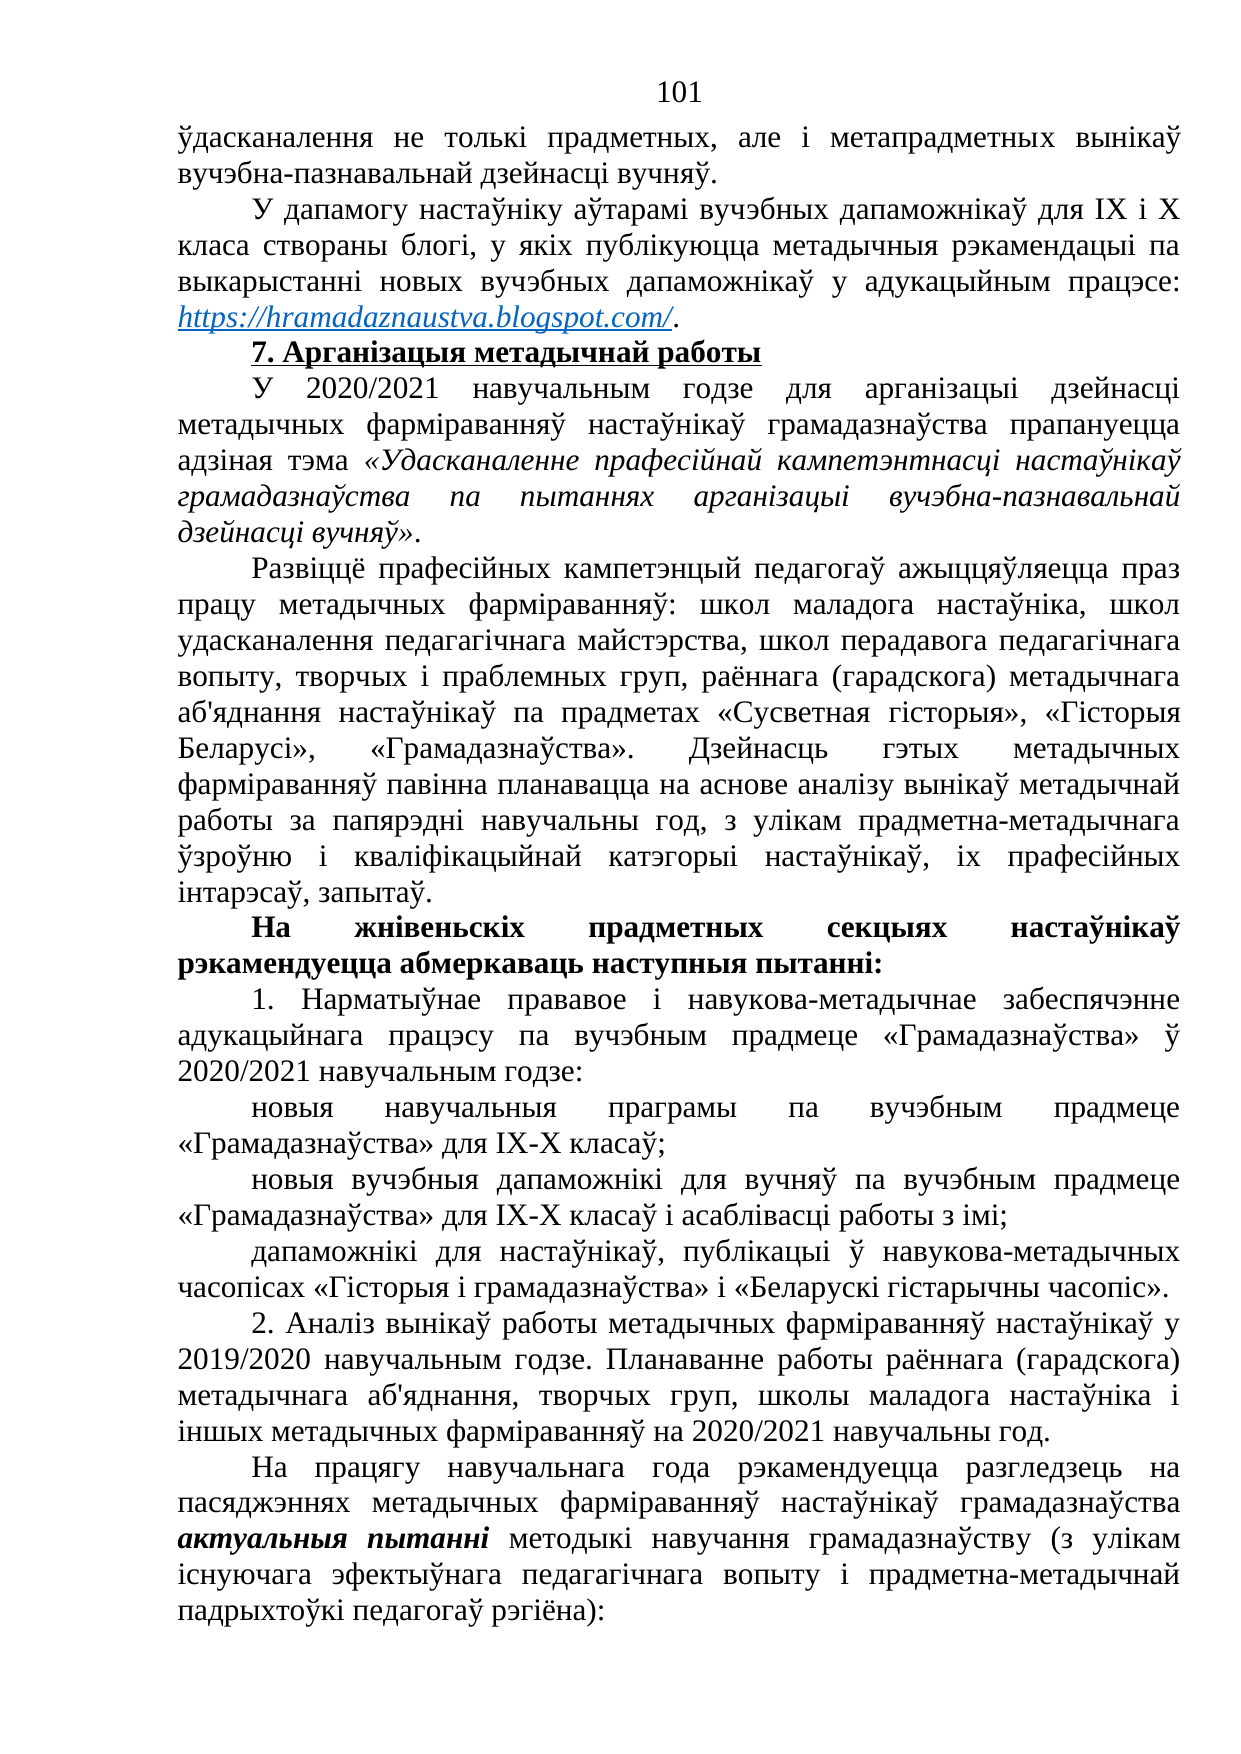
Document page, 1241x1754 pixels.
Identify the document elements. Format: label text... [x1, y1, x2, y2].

text У дапамогу настаўніку аўтарамі вучэбных дапаможнікаў для IX і X класа створаны блогі, у якіх публікуюцца метадычныя рэкамендацыі па выкарыстанні новых вучэбных дапаможнікаў у адукацыйным працэсе: https://hramadaznaustva.blogspot.com/. [177, 190, 1181, 334]
text На працягу навучальнага года рэкамендуецца разгледзець на пасяджэннях метадычных фарміраванняў настаўнікаў грамадазнаўства актуальныя пытанні методыкі навучання грамадазнаўству (з улікам існуючага эфектыўнага педагагічнага вопыту і прадметна-метадычнай падрыхтоўкі педагогаў рэгіёна): [177, 1448, 1181, 1627]
text На жнівеньскіх прадметных секцыях настаўнікаў рэкамендуецца абмеркаваць наступныя пытанні: [177, 909, 1181, 981]
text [177, 118, 1181, 190]
text 2. Аналіз вынікаў работы метадычных фарміраванняў настаўнікаў у 2019/2020 навучальным годзе. Планаванне работы раённага (гарадскога) метадычнага аб'яднання, творчых груп, школы маладога настаўніка і іншых метадычных фарміраванняў на 2020/2021 навучальны год. [177, 1304, 1181, 1448]
text дапаможнікі для настаўнікаў, публікацыі ў навукова-метадычных часопісах «Гісторыя і грамадазнаўства» і «Беларускі гістарычны часопіс». [177, 1232, 1181, 1304]
text новыя вучэбныя дапаможнікі для вучняў па вучэбным прадмеце «Грамадазнаўства» для IX-X класаў і асаблівасці работы з імі; [177, 1160, 1181, 1232]
text 1. Нарматыўнае прававое і навукова-метадычнае забеспячэнне адукацыйнага працэсу па вучэбным прадмеце «Грамадазнаўства» ў 2020/2021 навучальным годзе: [177, 981, 1181, 1088]
text 7. Арганізацыя метадычнай работы [177, 334, 1181, 370]
text У 2020/2021 навучальным годзе для арганізацыі дзейнасці метадычных фарміраванняў настаўнікаў грамадазнаўства прапануецца адзіная тэма «Удасканаленне прафесійнай кампетэнтнасці настаўнікаў грамадазнаўства па пытаннях арганізацыі вучэбна-пазнавальнай дзейнасці вучняў». [177, 370, 1181, 549]
text новыя навучальныя праграмы па вучэбным прадмеце «Грамадазнаўства» для IX-X класаў; [177, 1088, 1181, 1160]
text Развіццё прафесійных кампетэнцый педагогаў ажыццяўляецца праз працу метадычных фарміраванняў: школ маладога настаўніка, школ удасканалення педагагічнага майстэрства, школ перадавога педагагічнага вопыту, творчых і праблемных груп, раённага (гарадскога) метадычнага аб'яднання настаўнікаў па прадметах «Сусветная гісторыя», «Гісторыя Беларусі», «Грамадазнаўства». Дзейнасць гэтых метадычных фарміраванняў павінна планавацца на аснове аналізу вынікаў метадычнай работы за папярэдні навучальны год, з улікам прадметна-метадычнага ўзроўню і кваліфікацыйнай катэгорыі настаўнікаў, іх прафесійных інтарэсаў, запытаў. [177, 549, 1181, 909]
